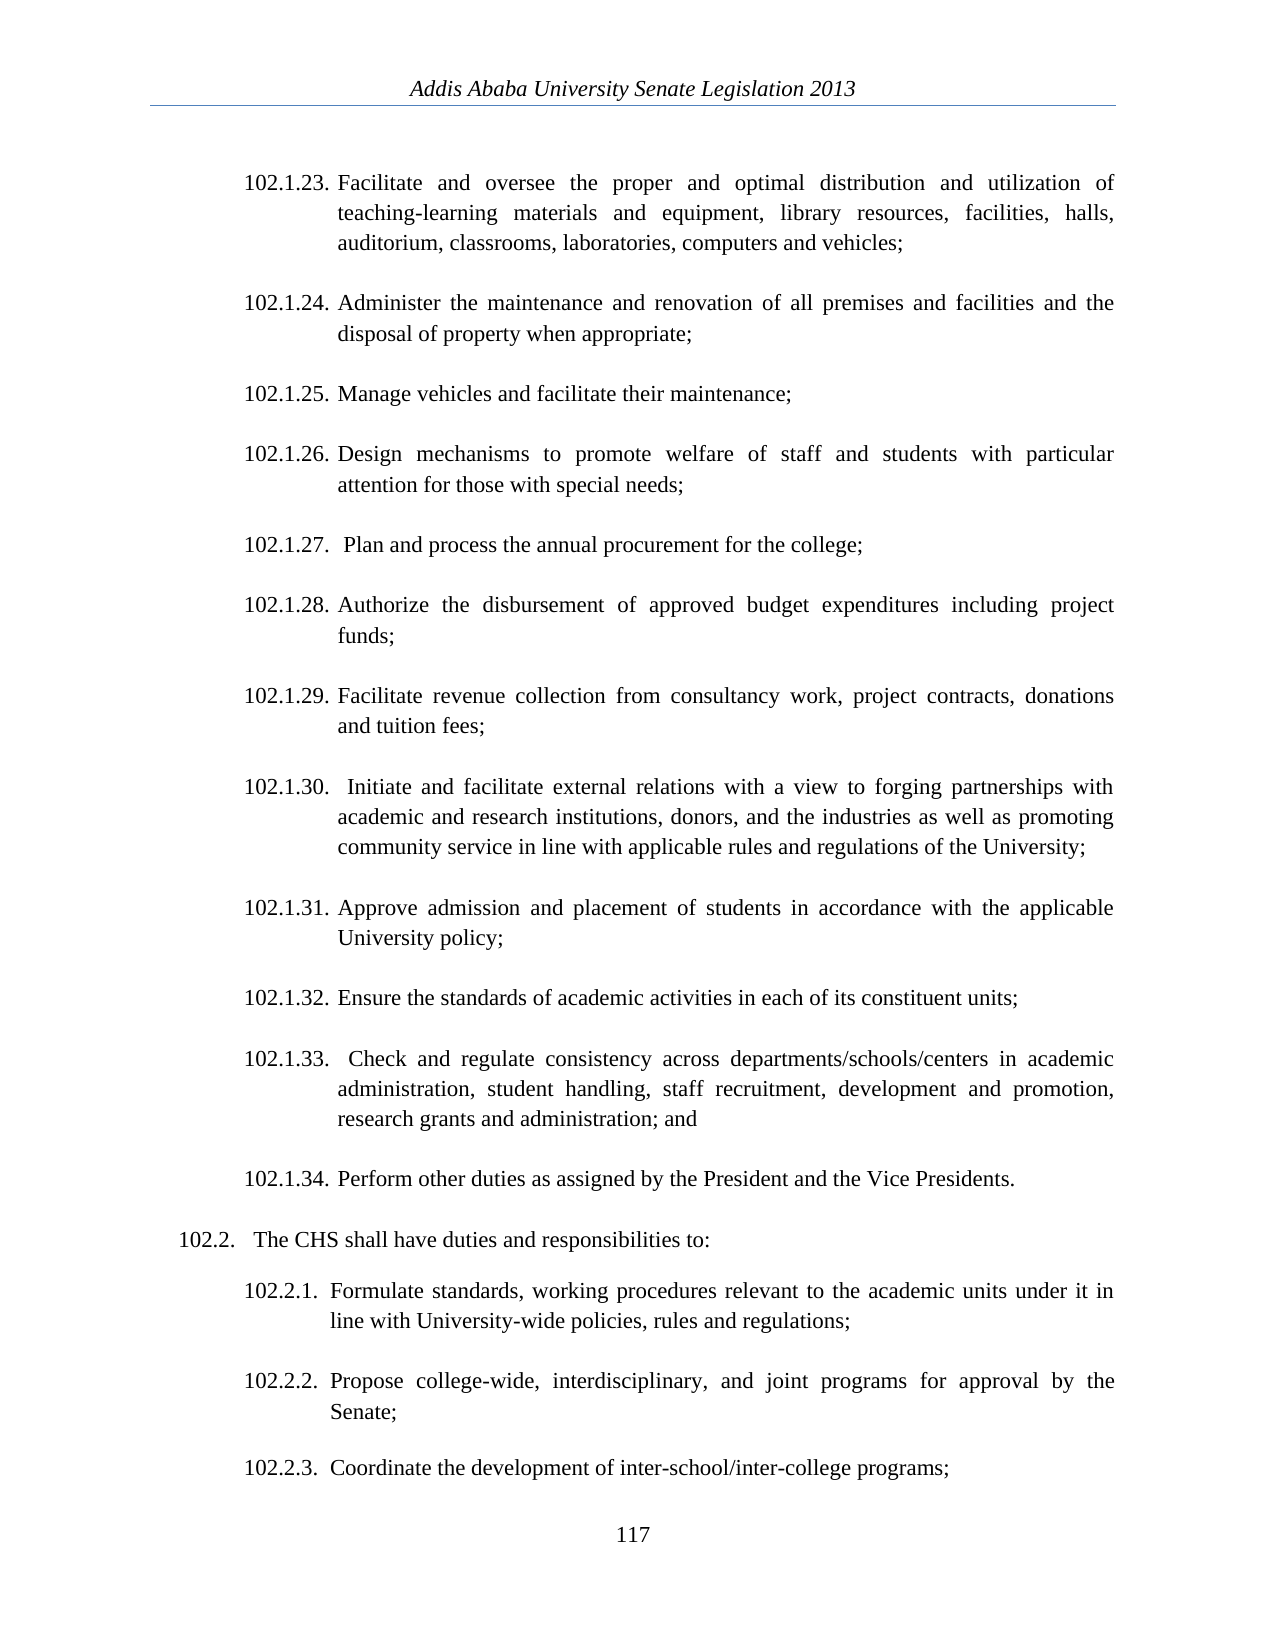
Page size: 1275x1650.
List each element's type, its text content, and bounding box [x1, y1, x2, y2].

list Propose college-wide, interdisciplinary, and joint programs for approval by the Senate; [244, 1367, 1116, 1424]
list Approve admission and placement of students in accordance with the applicable University policy; [244, 893, 1116, 950]
list Authorize the disbursement of approved budget expenditures including project funds; [244, 591, 1116, 648]
list Perform other duties as assigned by the President and the Vice Presidents. [244, 1165, 1116, 1192]
list Coordinate the development of inter-school/inter-college programs; [244, 1454, 1116, 1481]
list Administer the maintenance and renovation of all premises and facilities and the disposal of property when appropriate; [244, 289, 1116, 346]
list Check and regulate consistency across departments/schools/centers in academic administration, student handling, staff recruitment, development and promotion, research grants and administration; and [244, 1044, 1116, 1131]
list Formulate standards, working procedures relevant to the academic units under it in line with University-wide policies, rules and regulations; [244, 1277, 1116, 1333]
list Facilitate revenue collection from consultancy work, project contracts, donations and tuition fees; [244, 682, 1116, 739]
list Manage vehicles and facilitate their maintenance; [244, 380, 1116, 406]
list Design mechanisms to promote welfare of staff and students with particular attention for those with special needs; [244, 440, 1116, 497]
list Initiate and facilitate external relations with a view to forging partnerships with academic and research institutions, donors, and the industries as well as promoting community service in line with applicable rules and regulations of the University; [244, 773, 1116, 859]
list Ensure the standards of academic activities in each of its constituent units; [244, 984, 1116, 1011]
list Plan and process the annual procurement for the college; [244, 531, 1116, 557]
list Facilitate and oversee the proper and optimal distribution and utilization of teaching-learning materials and equipment, library resources, facilities, halls, auditorium, classrooms, laboratories, computers and vehicles; [244, 168, 1116, 255]
list The CHS shall have duties and responsibilities to: [178, 1226, 1116, 1252]
